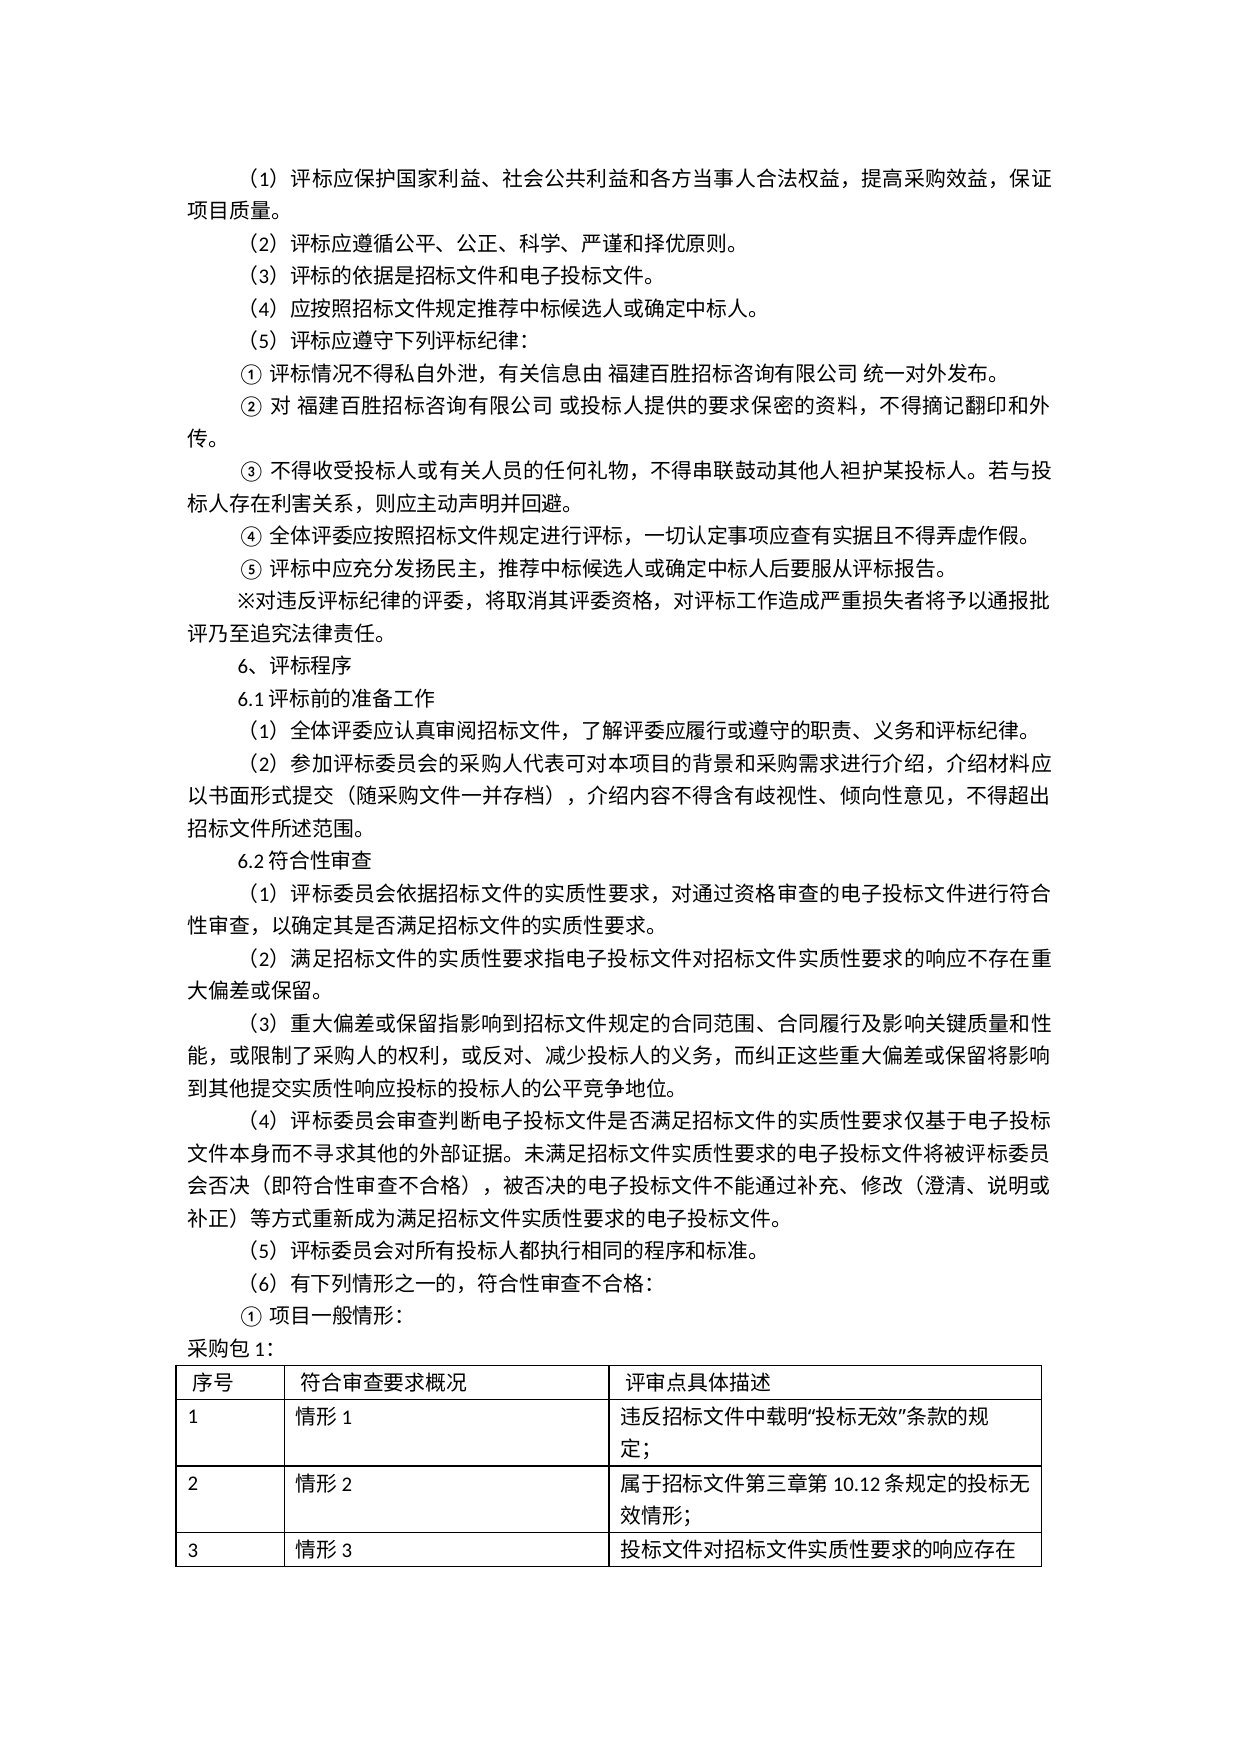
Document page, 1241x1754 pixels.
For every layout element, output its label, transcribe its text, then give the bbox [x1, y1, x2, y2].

table_cell 情形3 [285, 1533, 608, 1566]
text （1）评标委员会依据招标文件的实质性要求，对通过资格审查的电子投标文件进行符合性审查，以确定其是否满足招标文件的实质性要求。 [187, 877, 1053, 942]
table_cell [610, 1533, 1041, 1566]
text 6.2符合性审查 [187, 844, 1053, 877]
text （6）有下列情形之一的，符合性审查不合格： [187, 1267, 1053, 1299]
text （2）参加评标委员会的采购人代表可对本项目的背景和采购需求进行介绍，介绍材料应以书面形式提交（随采购文件一并存档），介绍内容不得含有歧视性、倾向性意见，不得超出招标文件所述范围。 [187, 747, 1053, 844]
text 6.1评标前的准备工作 [187, 682, 1053, 714]
text ⑤评标中应充分发扬民主，推荐中标候选人或确定中标人后要服从评标报告。 [187, 552, 1053, 584]
text （4）应按照招标文件规定推荐中标候选人或确定中标人。 [187, 292, 1053, 324]
table_cell 情形2 [285, 1467, 608, 1532]
text 采购包1： [187, 1332, 1053, 1364]
table_cell 属于招标文件第三章第10.12条规定的投标无效情形； [610, 1467, 1041, 1532]
text ④全体评委应按照招标文件规定进行评标，一切认定事项应查有实据且不得弄虚作假。 [187, 519, 1053, 552]
table_cell 违反招标文件中载明“投标无效”条款的规定； [610, 1400, 1041, 1465]
text ①项目一般情形： [187, 1299, 1053, 1332]
text （2）评标应遵循公平、公正、科学、严谨和择优原则。 [187, 227, 1053, 259]
text （4）评标委员会审查判断电子投标文件是否满足招标文件的实质性要求仅基于电子投标文件本身而不寻求其他的外部证据。未满足招标文件实质性要求的电子投标文件将被评标委员会否决（即符合性审查不合格），被否决的电子投标文件不能通过补充、修改（澄清、说明或补正）等方式重新成为满足招标文件实质性要求的电子投标文件。 [187, 1104, 1053, 1234]
table_header 评审点具体描述 [610, 1366, 1041, 1398]
table_cell 1 [177, 1400, 284, 1465]
table_cell 情形1 [285, 1400, 608, 1465]
table_cell 2 [177, 1467, 284, 1532]
table_cell 3 [177, 1533, 284, 1566]
text （3）评标的依据是招标文件和电子投标文件。 [187, 259, 1053, 292]
text ①评标情况不得私自外泄，有关信息由 福建百胜招标咨询有限公司 统一对外发布。 [187, 357, 1053, 389]
text 6、评标程序 [187, 649, 1053, 682]
text （5）评标委员会对所有投标人都执行相同的程序和标准。 [187, 1234, 1053, 1267]
text ②对 福建百胜招标咨询有限公司 或投标人提供的要求保密的资料，不得摘记翻印和外传。 [187, 389, 1053, 454]
text ③不得收受投标人或有关人员的任何礼物，不得串联鼓动其他人袒护某投标人。若与投标人存在利害关系，则应主动声明并回避。 [187, 454, 1053, 519]
text （1）全体评委应认真审阅招标文件，了解评委应履行或遵守的职责、义务和评标纪律。 [187, 714, 1053, 747]
text （2）满足招标文件的实质性要求指电子投标文件对招标文件实质性要求的响应不存在重大偏差或保留。 [187, 942, 1053, 1007]
table_header 符合审查要求概况 [285, 1366, 608, 1398]
text （3）重大偏差或保留指影响到招标文件规定的合同范围、合同履行及影响关键质量和性能，或限制了采购人的权利，或反对、减少投标人的义务，而纠正这些重大偏差或保留将影响到其他提交实质性响应投标的投标人的公平竞争地位。 [187, 1007, 1053, 1104]
text （5）评标应遵守下列评标纪律： [187, 324, 1053, 357]
table_header 序号 [177, 1366, 284, 1398]
text ※对违反评标纪律的评委，将取消其评委资格，对评标工作造成严重损失者将予以通报批评乃至追究法律责任。 [187, 584, 1053, 649]
text （1）评标应保护国家利益、社会公共利益和各方当事人合法权益，提高采购效益，保证项目质量。 [187, 162, 1053, 227]
